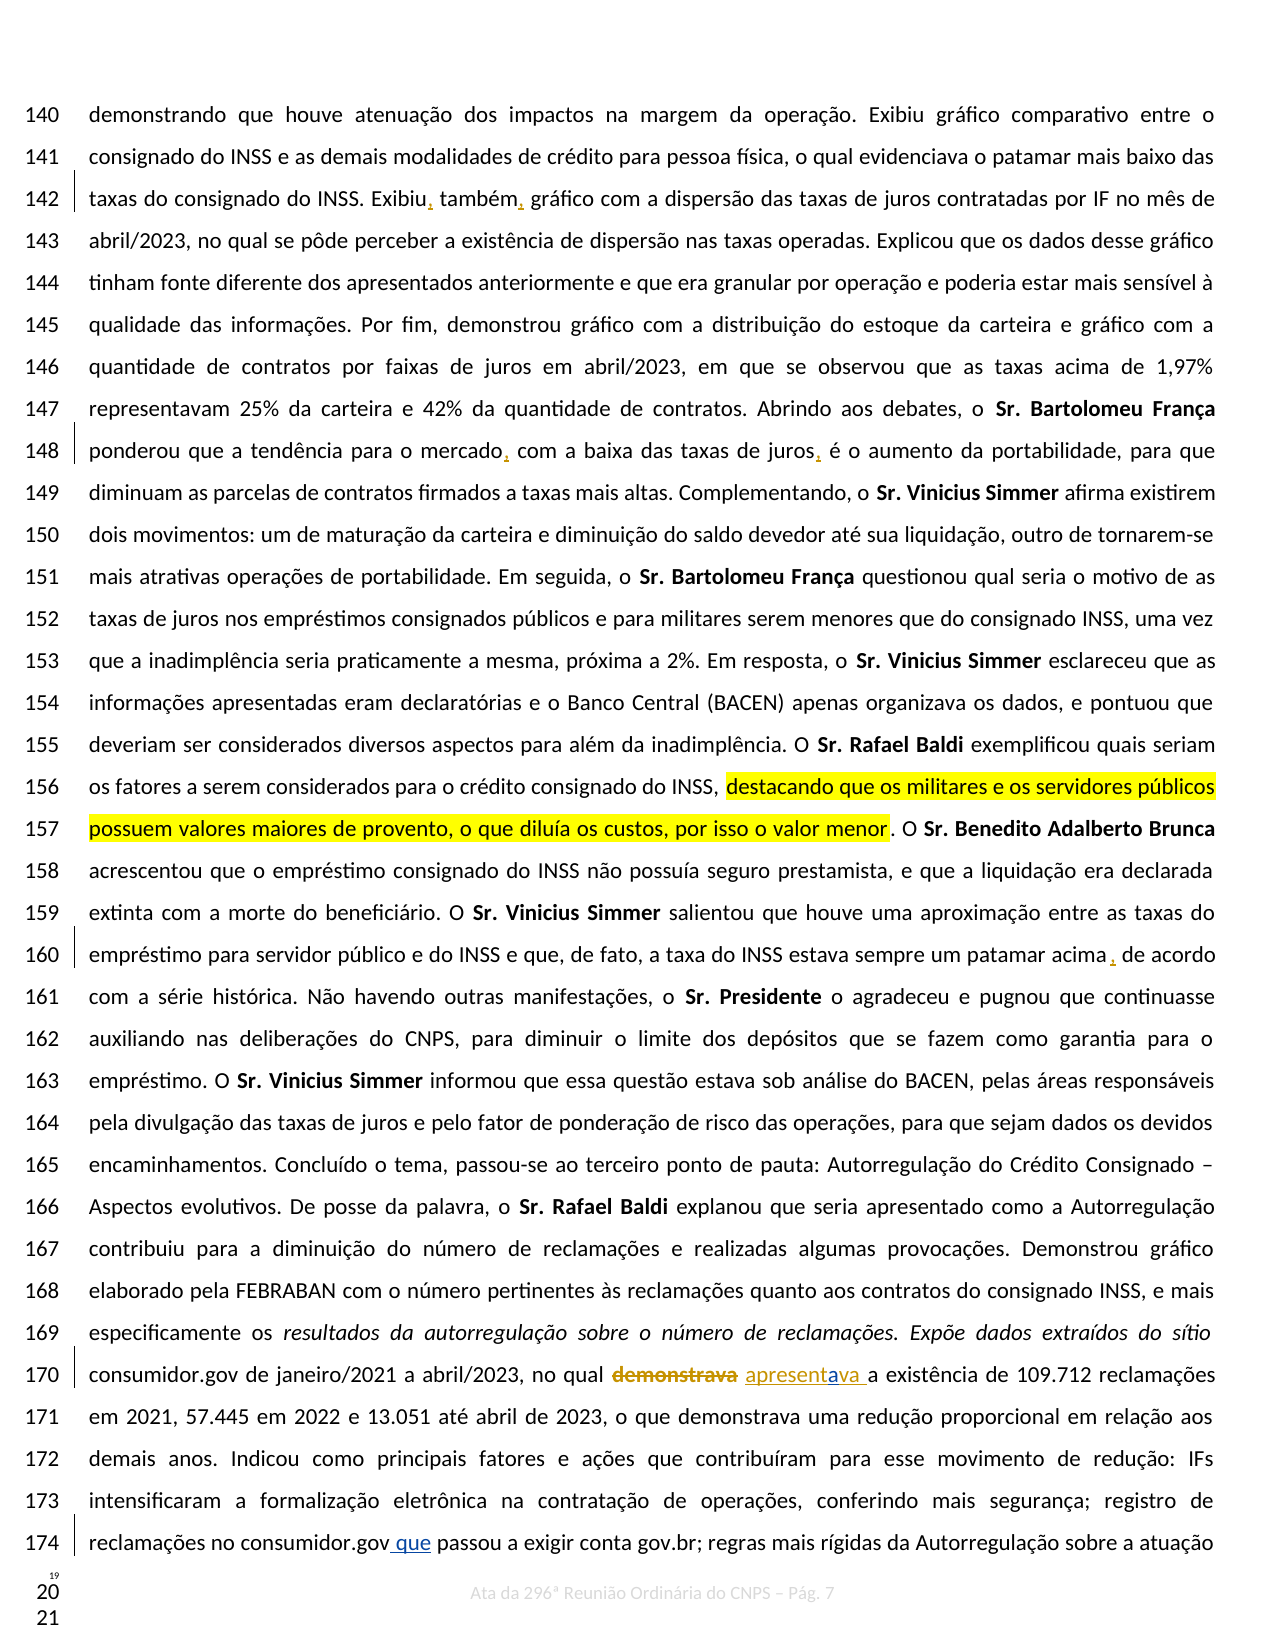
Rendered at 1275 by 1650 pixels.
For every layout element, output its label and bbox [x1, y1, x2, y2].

text [89, 100, 1216, 1556]
